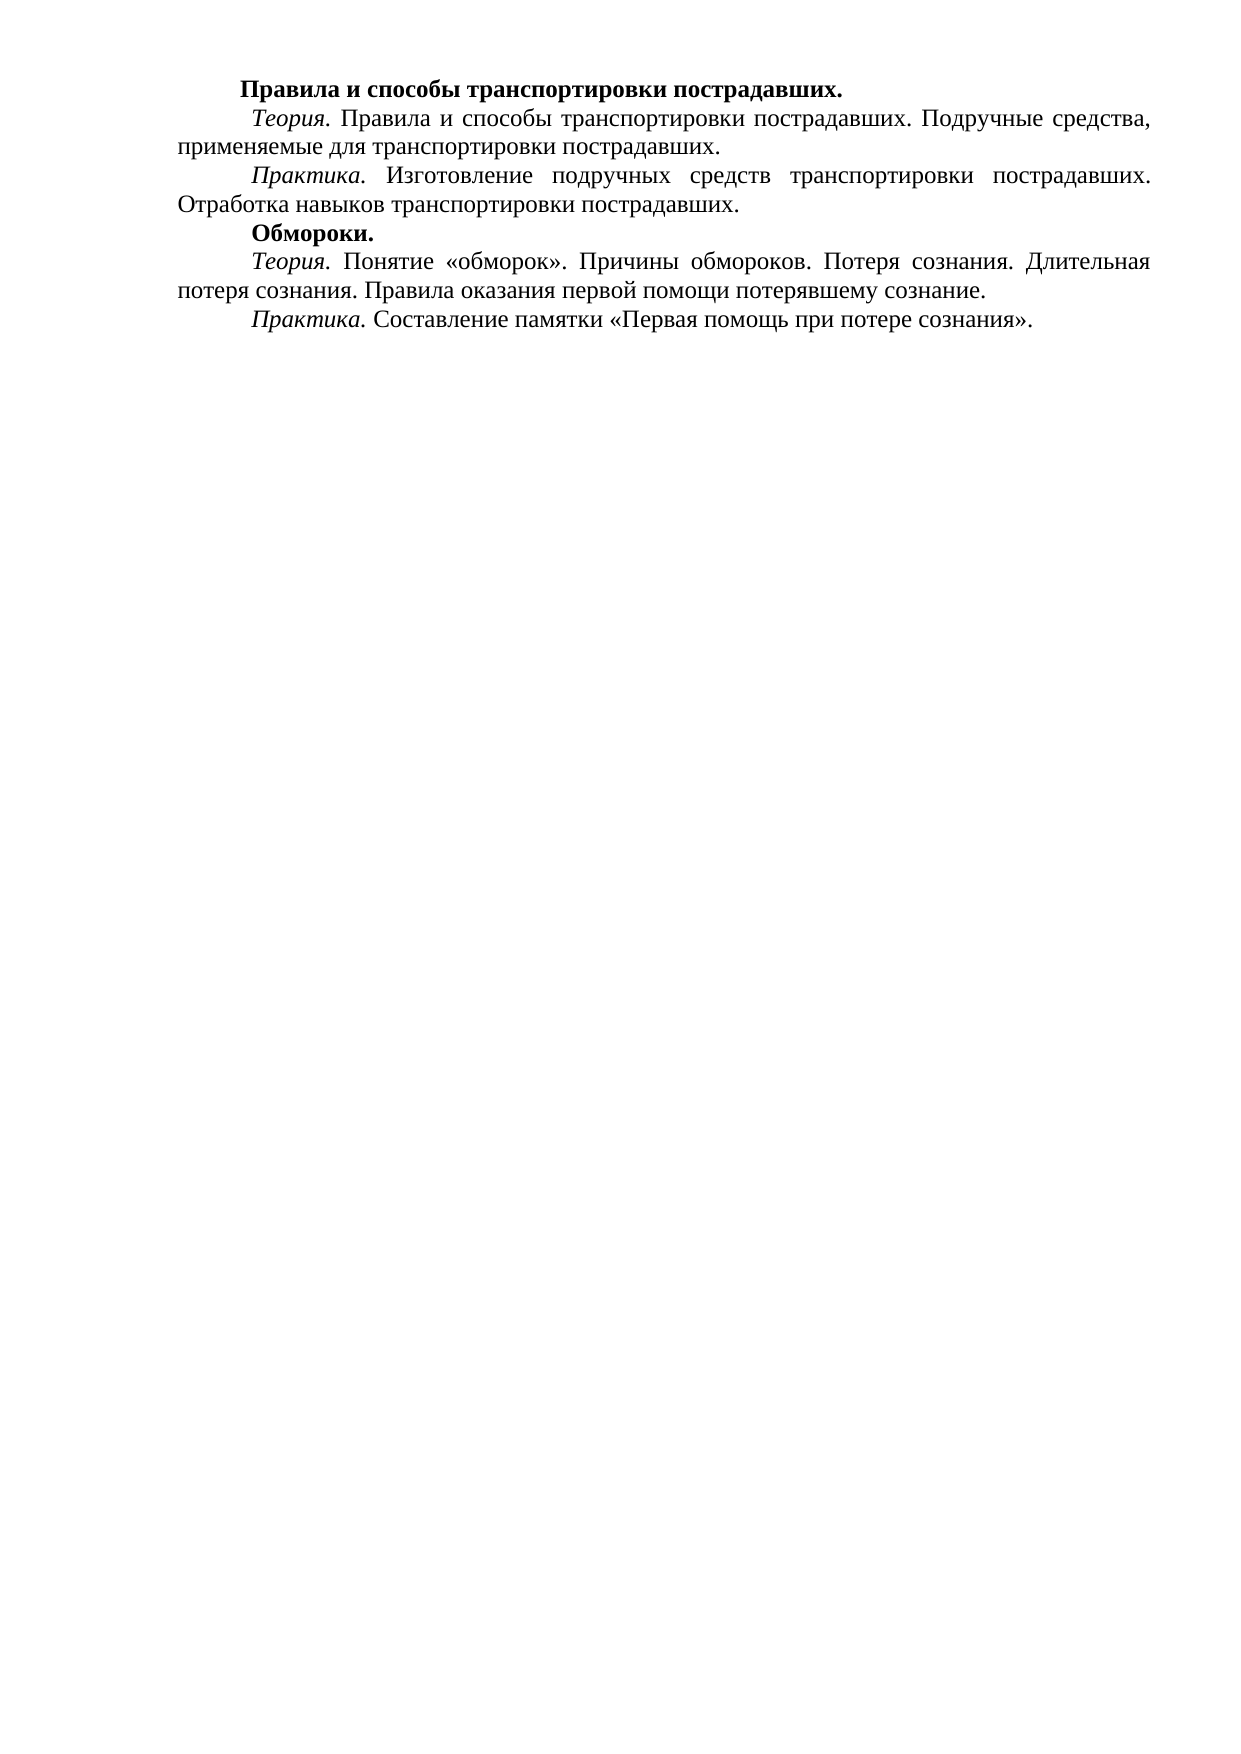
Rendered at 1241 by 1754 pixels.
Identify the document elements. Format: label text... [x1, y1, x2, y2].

text Правила и способы транспортировки пострадавших. [177, 74, 1152, 103]
text Теория. Правила и способы транспортировки пострадавших. Подручные средства, применяемые для транспортировки пострадавших. [177, 103, 1152, 160]
text Практика. Изготовление подручных средств транспортировки пострадавших. Отработка навыков транспортировки пострадавших. [177, 160, 1152, 218]
text Практика. Составление памятки «Первая помощь при потере сознания». [177, 304, 1152, 333]
text Теория. Понятие «обморок». Причины обмороков. Потеря сознания. Длительная потеря сознания. Правила оказания первой помощи потерявшему сознание. [177, 246, 1152, 304]
text Обмороки. [177, 218, 1152, 246]
